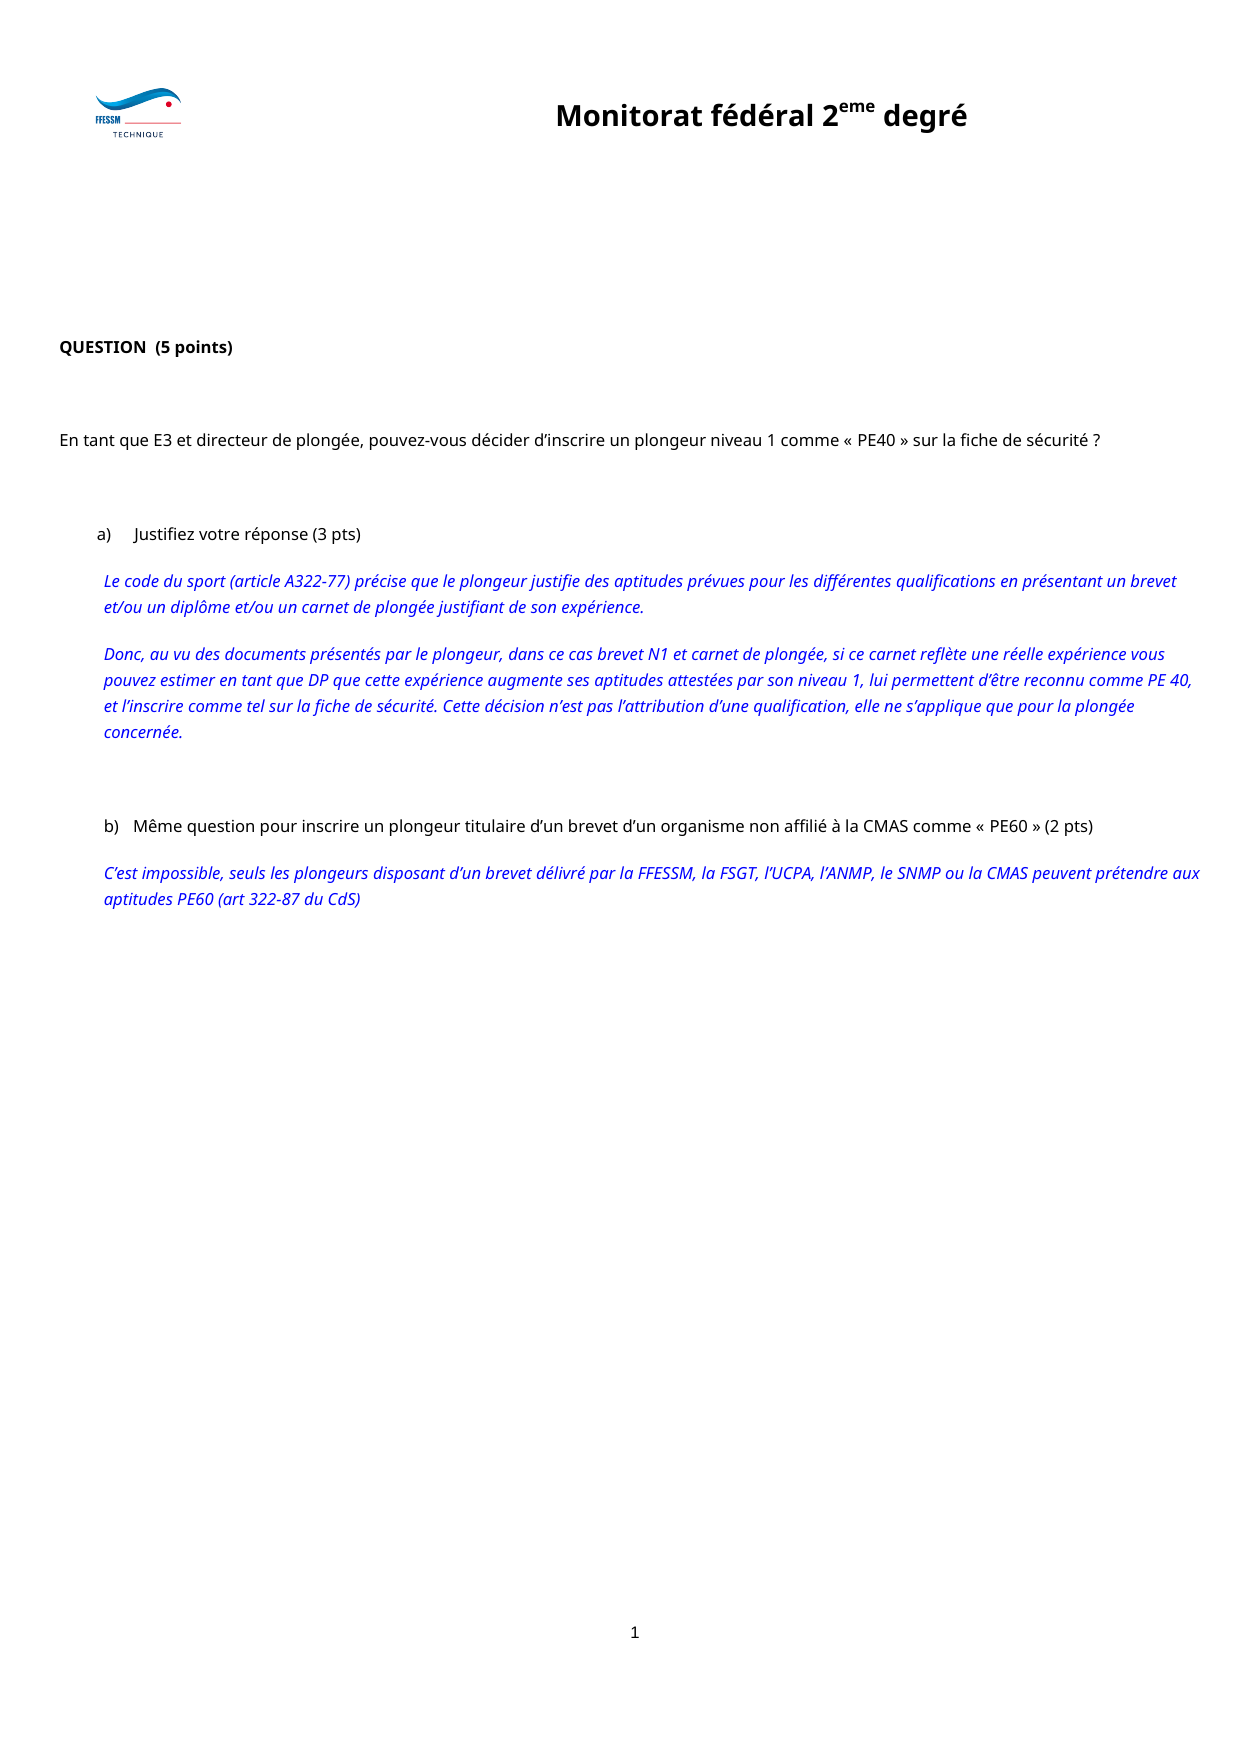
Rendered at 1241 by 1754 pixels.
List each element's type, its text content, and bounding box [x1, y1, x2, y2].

text Donc, au vu des documents présentés par le plongeur, dans ce cas brevet N1 et carnet de plongée, si ce carnet reflète une réelle expérience vous pouvez estimer en tant que DP que cette expérience augmente ses aptitudes attestées par son niveau 1, lui permettent d’être reconnu comme PE 40, et l’inscrire comme tel sur la fiche de sécurité. Cette décision n’est pas l’attribution d’une qualification, elle ne s’applique que pour la plongée concernée. [103, 643, 1211, 743]
list Justifiez votre réponse (3 pts) [97, 523, 1211, 546]
text QUESTION (5 points) [59, 335, 1211, 358]
text Le code du sport (article A322-77) précise que le plongeur justifie des aptitudes prévues pour les différentes qualifications en présentant un brevet et/ou un diplôme et/ou un carnet de plongée justifiant de son expérience. [103, 570, 1211, 618]
picture [70, 44, 207, 182]
text C’est impossible, seuls les plongeurs disposant d’un brevet délivré par la FFESSM, la FSGT, l’UCPA, l’ANMP, le SNMP ou la CMAS peuvent prétendre aux aptitudes PE60 (art 322-87 du CdS) [103, 861, 1211, 910]
text En tant que E3 et directeur de plongée, pouvez-vous décider d’inscrire un plongeur niveau 1 comme « PE40 » sur la fiche de sécurité ? [59, 429, 1211, 452]
list Même question pour inscrire un plongeur titulaire d’un brevet d’un organisme non affilié à la CMAS comme « PE60 » (2 pts) [103, 814, 1211, 837]
